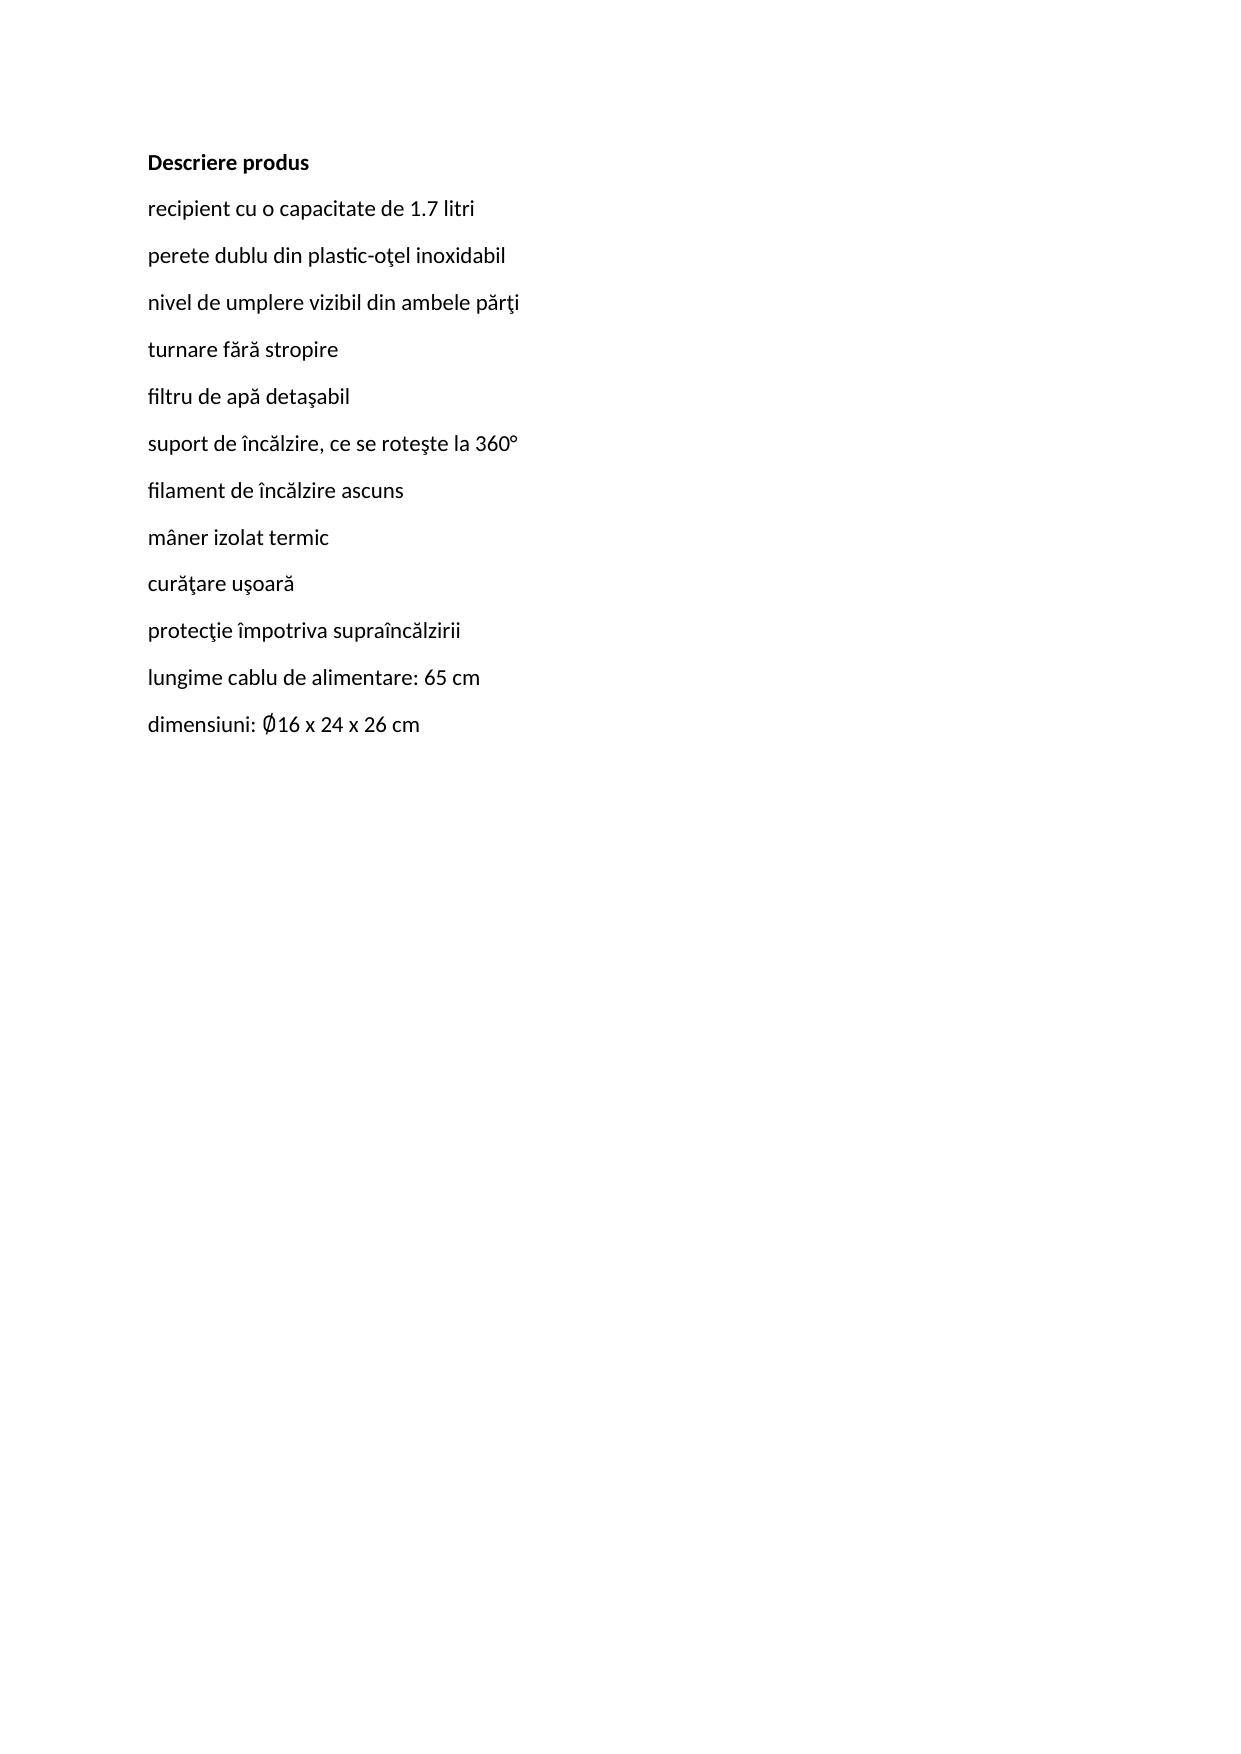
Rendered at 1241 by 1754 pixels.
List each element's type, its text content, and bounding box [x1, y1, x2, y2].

text filament de încălzire ascuns [148, 476, 1093, 504]
text turnare fără stropire [148, 335, 1093, 363]
text lungime cablu de alimentare: 65 cm [148, 663, 1093, 691]
text protecţie împotriva supraîncălzirii [148, 616, 1093, 644]
text mâner izolat termic [148, 523, 1093, 551]
text Descriere produs [148, 148, 1093, 176]
text perete dublu din plastic-oţel inoxidabil [148, 241, 1093, 269]
text recipient cu o capacitate de 1.7 litri [148, 194, 1093, 222]
text nivel de umplere vizibil din ambele părţi [148, 288, 1093, 316]
text suport de încălzire, ce se roteşte la 360° [148, 429, 1093, 457]
text curăţare uşoară [148, 569, 1093, 597]
text dimensiuni: ∅16 x 24 x 26 cm [148, 710, 1093, 738]
text filtru de apă detaşabil [148, 382, 1093, 410]
